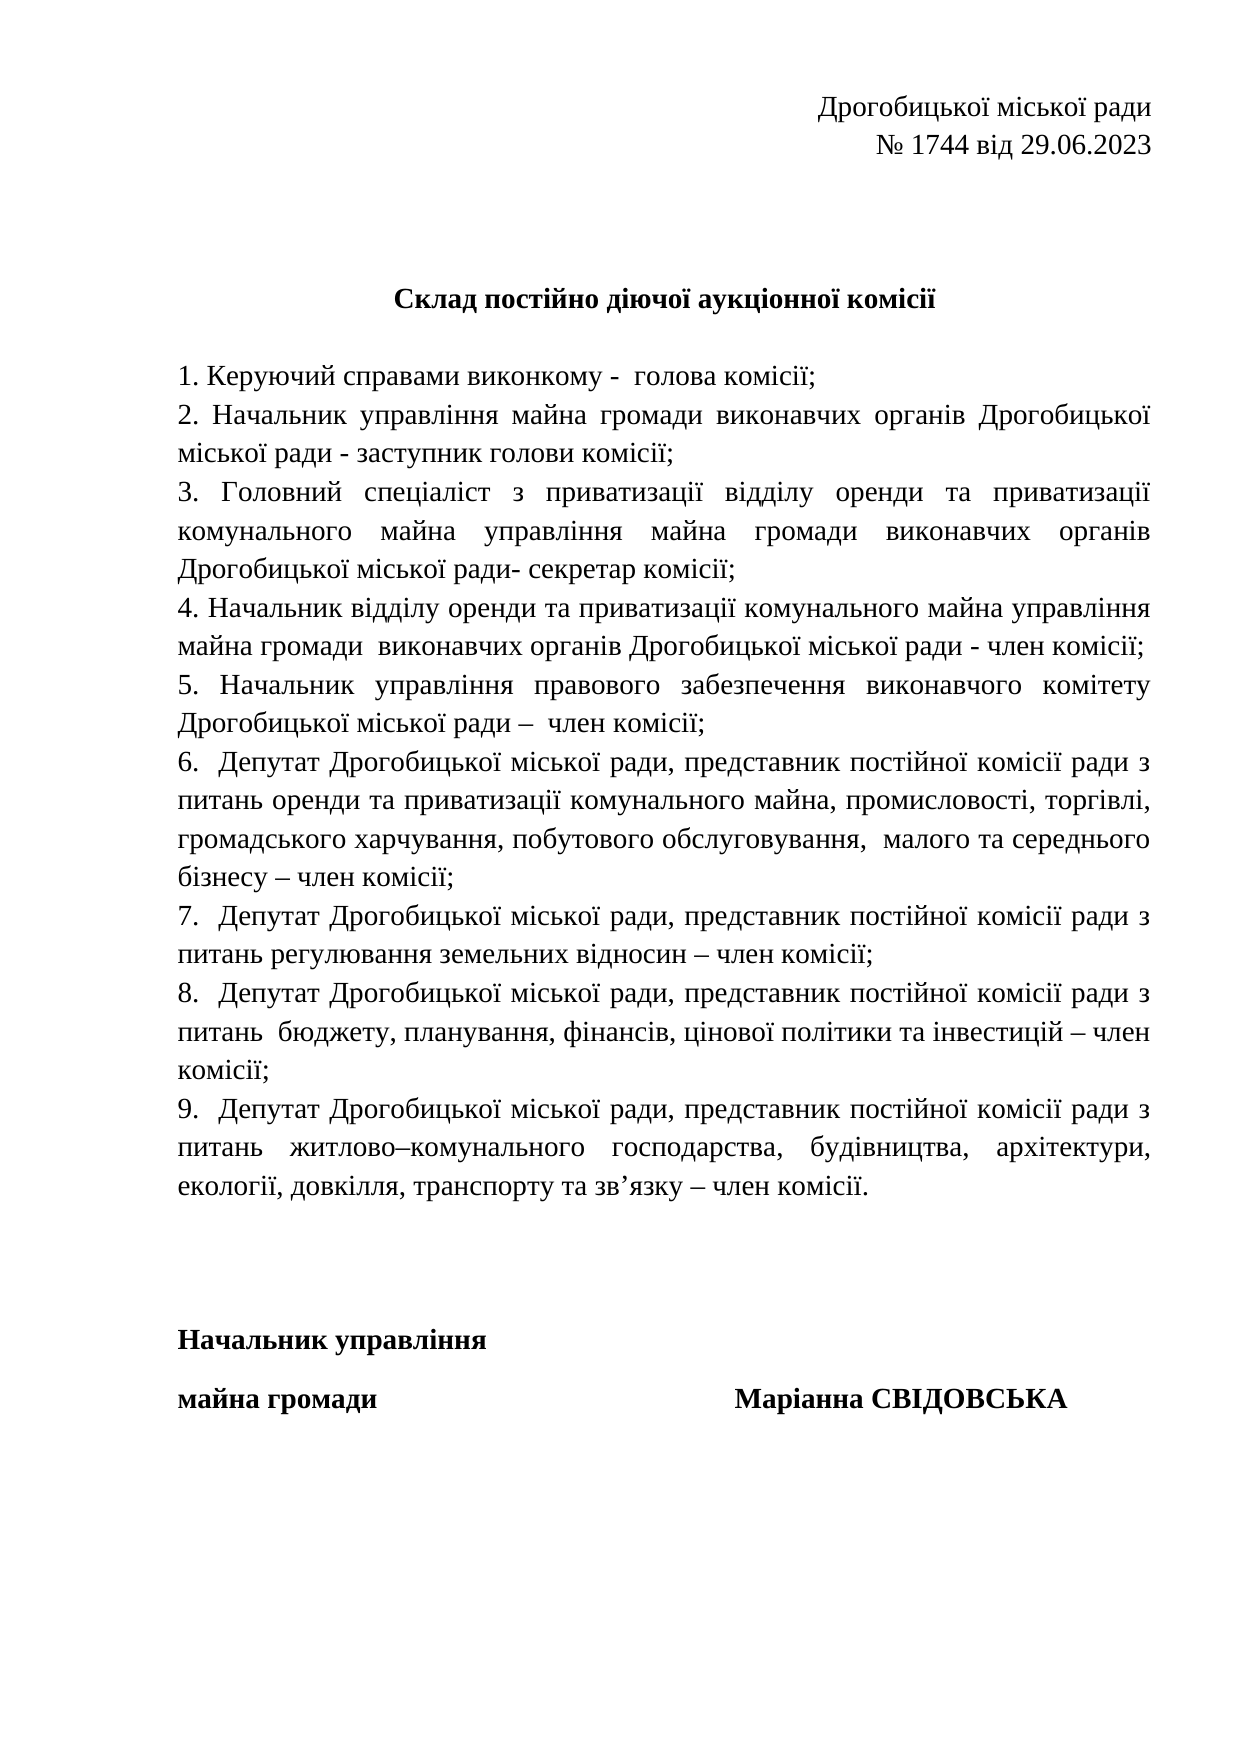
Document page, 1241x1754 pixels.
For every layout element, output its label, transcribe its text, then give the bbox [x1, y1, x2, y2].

text Начальник управління [177, 1322, 1152, 1356]
text 1. Керуючий справами виконкому - голова комісії; [177, 358, 1152, 392]
text Дрогобицької міської ради [177, 89, 1152, 122]
text 7. Депутат Дрогобицької міської ради, представник постійної комісії ради з питань регулювання земельних відносин – член комісії; [177, 898, 1152, 970]
text 5. Начальник управління правового забезпечення виконавчого комітету Дрогобицької міської ради – член комісії; [177, 667, 1152, 739]
text майна громади Маріанна СВІДОВСЬКА [177, 1381, 1152, 1415]
text Склад постійно діючої аукціонної комісії [177, 281, 1152, 315]
text 9. Депутат Дрогобицької міської ради, представник постійної комісії ради з питань житлово–комунального господарства, будівництва, архітектури, екології, довкілля, транспорту та зв’язку – член комісії. [177, 1091, 1152, 1201]
text 8. Депутат Дрогобицької міської ради, представник постійної комісії ради з питань бюджету, планування, фінансів, цінової політики та інвестицій – член комісії; [177, 975, 1152, 1086]
text 3. Головний спеціаліст з приватизації відділу оренди та приватизації комунального майна управління майна громади виконавчих органів Дрогобицької міської ради- секретар комісії; [177, 474, 1152, 585]
text 4. Начальник відділу оренди та приватизації комунального майна управління майна громади виконавчих органів Дрогобицької міської ради - член комісії; [177, 590, 1152, 662]
text 6. Депутат Дрогобицької міської ради, представник постійної комісії ради з питань оренди та приватизації комунального майна, промисловості, торгівлі, громадського харчування, побутового обслуговування, малого та середнього бізнесу – член комісії; [177, 744, 1152, 893]
text № 1744 від 29.06.2023 [177, 127, 1152, 161]
text 2. Начальник управління майна громади виконавчих органів Дрогобицької міської ради - заступник голови комісії; [177, 397, 1152, 469]
